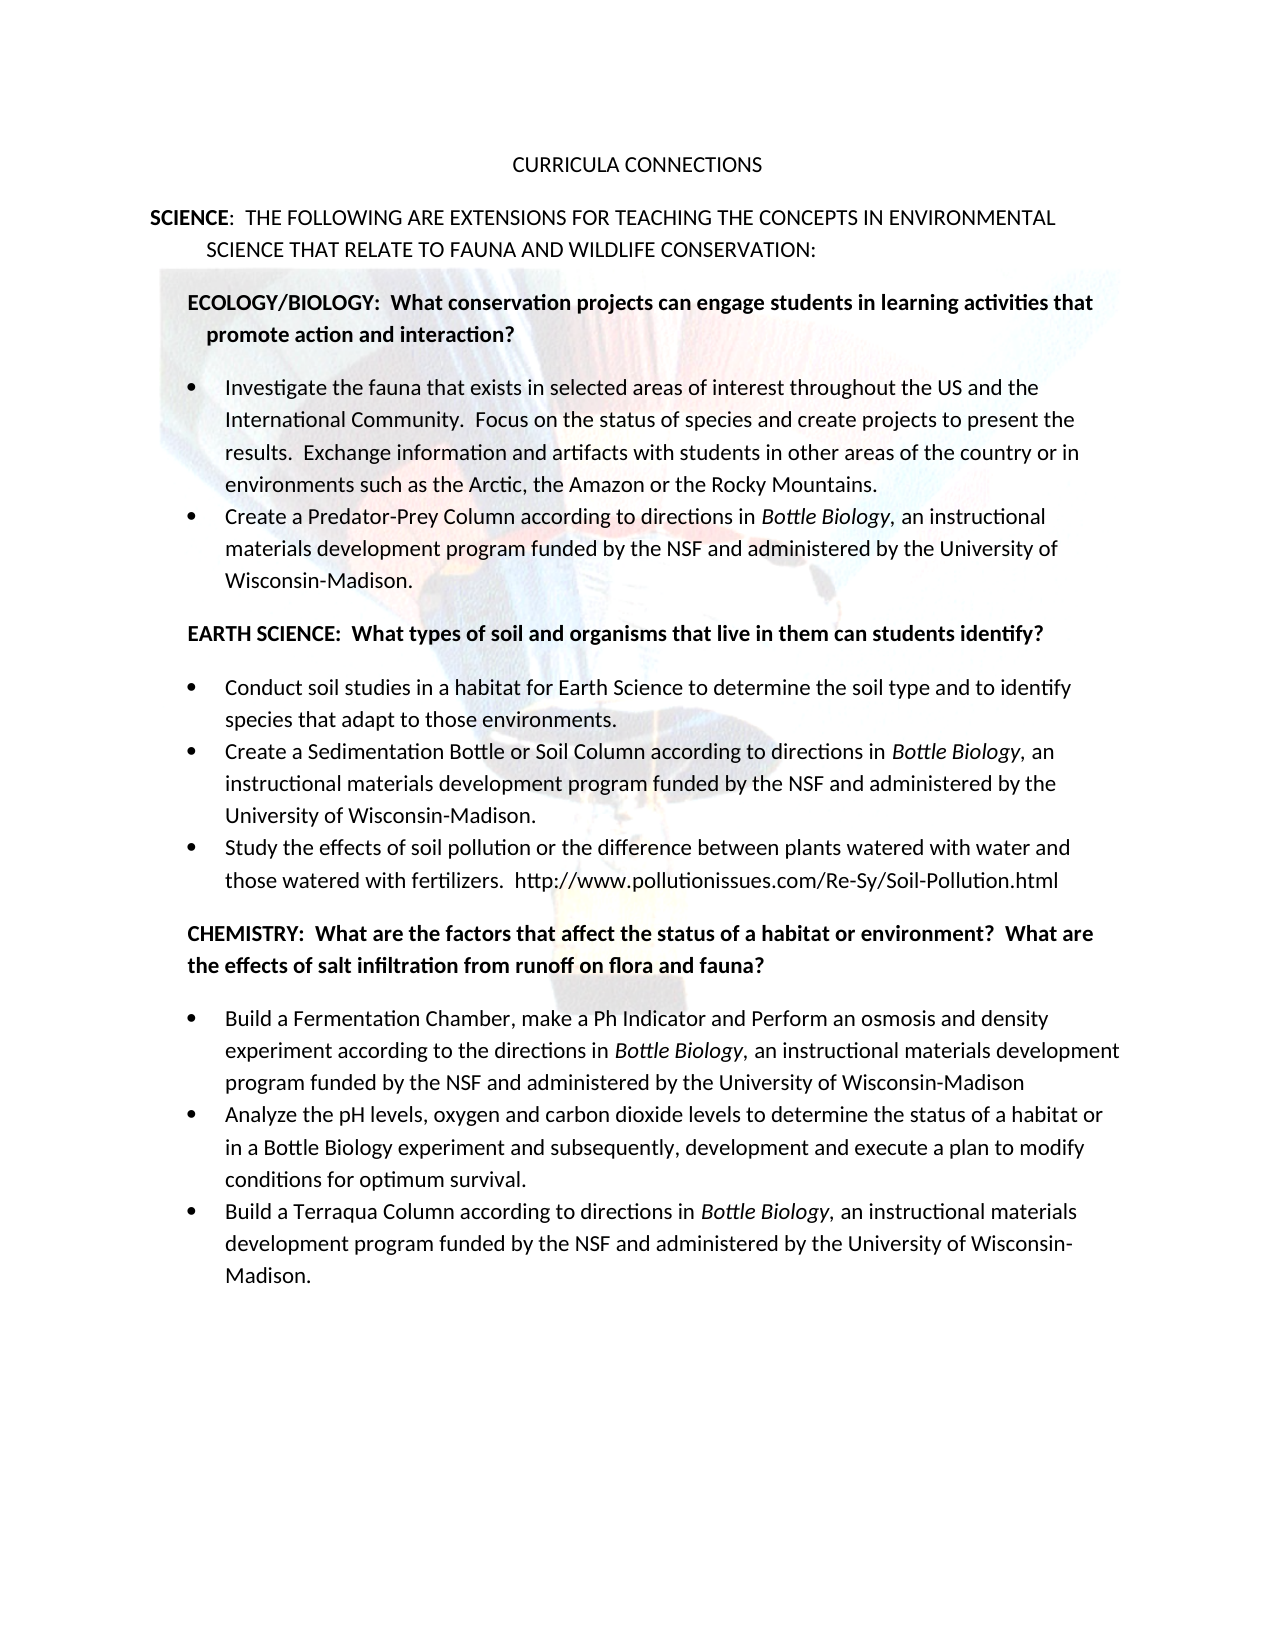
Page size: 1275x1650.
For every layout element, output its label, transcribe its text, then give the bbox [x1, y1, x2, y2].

text CHEMISTRY: What are the factors that affect the status of a habitat or environment? What are the effects of salt infiltration from runoff on flora and fauna? [187, 919, 1125, 979]
list Study the effects of soil pollution or the difference between plants watered with water and those watered with fertilizers. http://www.pollutionissues.com/Re-Sy/Soil-Pollution.html [187, 833, 1125, 894]
text SCIENCE: THE FOLLOWING ARE EXTENSIONS FOR TEACHING THE CONCEPTS IN ENVIRONMENTAL SCIENCE THAT RELATE TO FAUNA AND WILDLIFE CONSERVATION: [150, 203, 1125, 263]
list Conduct soil studies in a habitat for Earth Science to determine the soil type and to identify species that adapt to those environments. [187, 673, 1125, 733]
list Build a Fermentation Chamber, make a Ph Indicator and Perform an osmosis and density experiment according to the directions in Bottle Biology, an instructional materials development program funded by the NSF and administered by the University of Wisconsin-Madison [187, 1004, 1125, 1096]
text ECOLOGY/BIOLOGY: What conservation projects can engage students in learning activities that promote action and interaction? [187, 288, 1125, 348]
text EARTH SCIENCE: What types of soil and organisms that live in them can students identify? [150, 619, 1125, 648]
list Create a Predator-Prey Column according to directions in Bottle Biology, an instructional materials development program funded by the NSF and administered by the University of Wisconsin-Madison. [187, 502, 1125, 594]
text CURRICULA CONNECTIONS [150, 150, 1125, 178]
list Analyze the pH levels, oxygen and carbon dioxide levels to determine the status of a habitat or in a Bottle Biology experiment and subsequently, development and execute a plan to modify conditions for optimum survival. [187, 1101, 1125, 1193]
list Build a Terraqua Column according to directions in Bottle Biology, an instructional materials development program funded by the NSF and administered by the University of Wisconsin-Madison. [187, 1197, 1125, 1289]
list Investigate the fauna that exists in selected areas of interest throughout the US and the International Community. Focus on the status of species and create projects to present the results. Exchange information and artifacts with students in other areas of the country or in environments such as the Arctic, the Amazon or the Rocky Mountains. [187, 373, 1125, 498]
list Create a Sedimentation Bottle or Soil Column according to directions in Bottle Biology, an instructional materials development program funded by the NSF and administered by the University of Wisconsin-Madison. [187, 737, 1125, 829]
